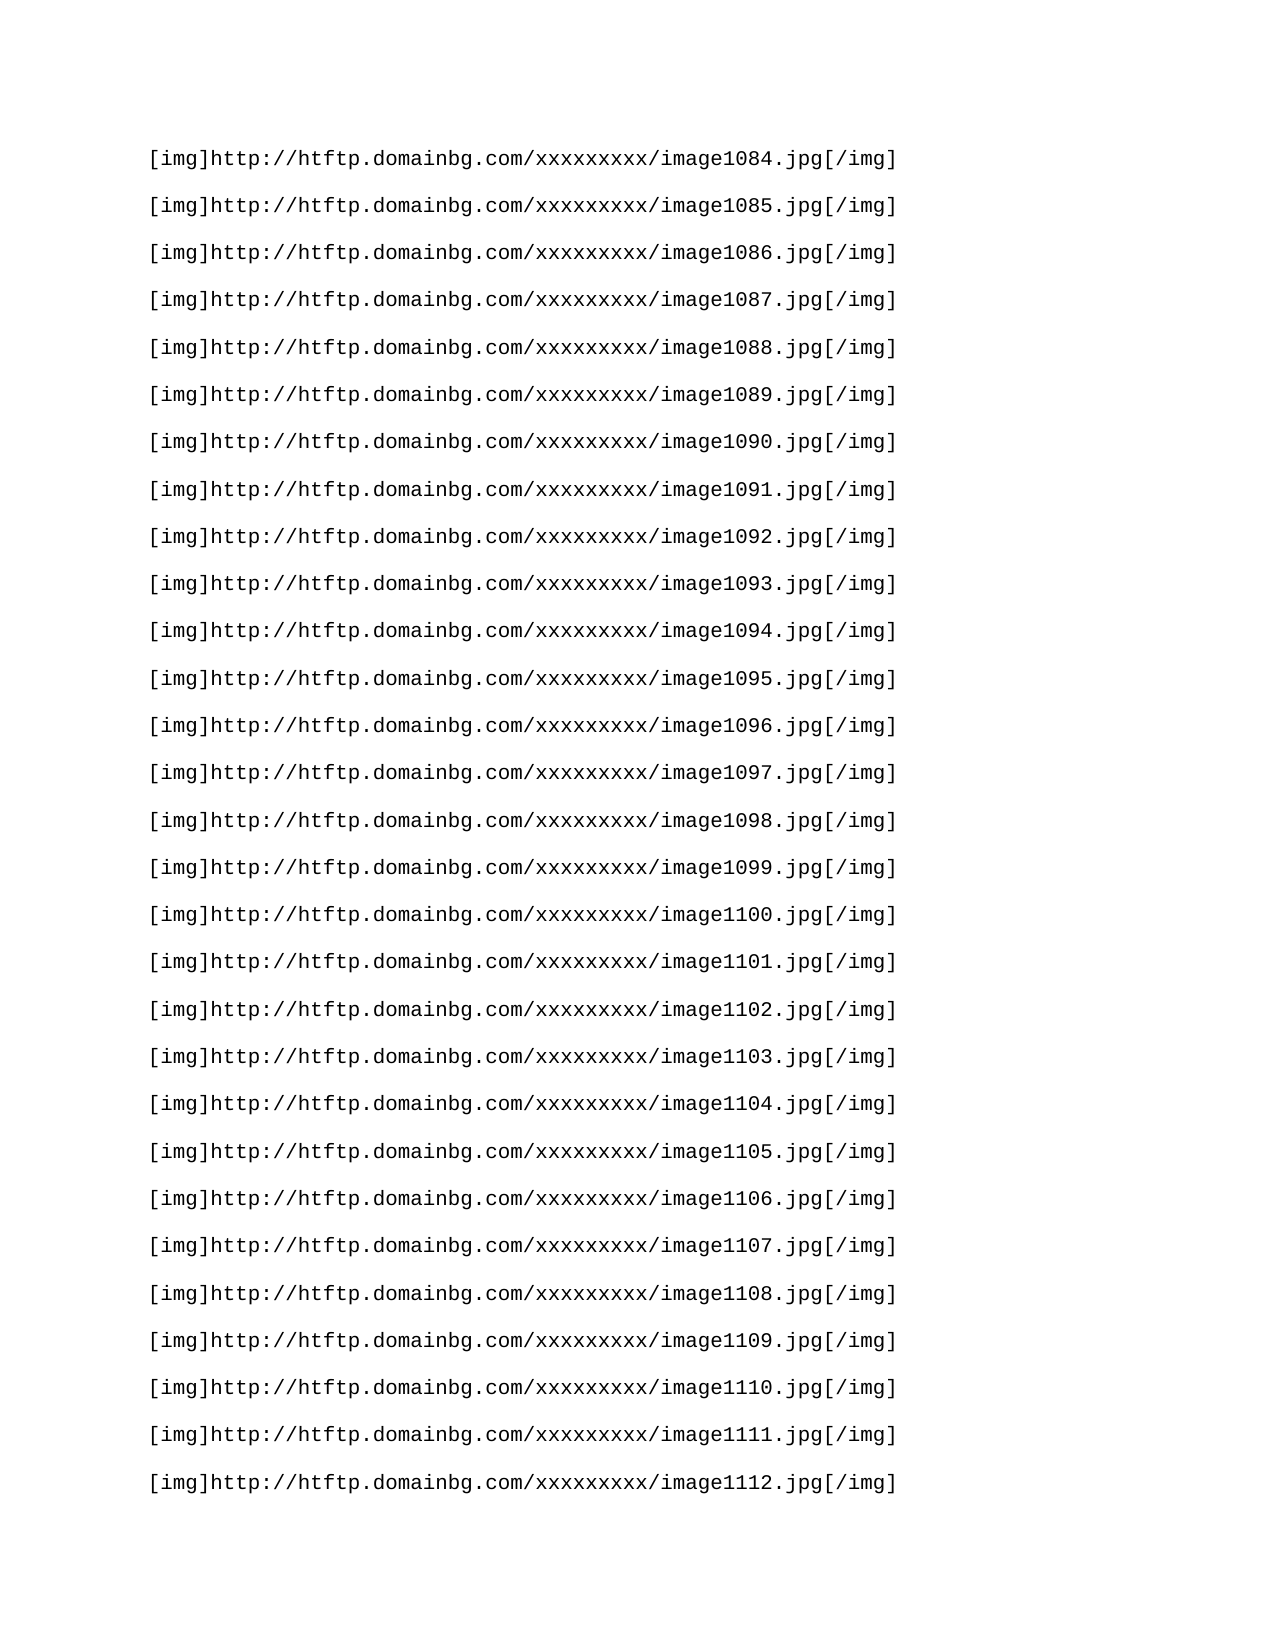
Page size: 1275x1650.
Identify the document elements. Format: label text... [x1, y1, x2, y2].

text [img]http://htftp.domainbg.com/xxxxxxxxx/image1110.jpg[/img] [148, 1377, 1127, 1401]
text [img]http://htftp.domainbg.com/xxxxxxxxx/image1091.jpg[/img] [148, 479, 1127, 502]
text [img]http://htftp.domainbg.com/xxxxxxxxx/image1099.jpg[/img] [148, 857, 1127, 881]
text [img]http://htftp.domainbg.com/xxxxxxxxx/image1108.jpg[/img] [148, 1283, 1127, 1306]
text [img]http://htftp.domainbg.com/xxxxxxxxx/image1103.jpg[/img] [148, 1046, 1127, 1070]
text [img]http://htftp.domainbg.com/xxxxxxxxx/image1111.jpg[/img] [148, 1424, 1127, 1448]
text [img]http://htftp.domainbg.com/xxxxxxxxx/image1092.jpg[/img] [148, 526, 1127, 549]
text [img]http://htftp.domainbg.com/xxxxxxxxx/image1085.jpg[/img] [148, 195, 1127, 218]
text [img]http://htftp.domainbg.com/xxxxxxxxx/image1109.jpg[/img] [148, 1330, 1127, 1353]
text [img]http://htftp.domainbg.com/xxxxxxxxx/image1090.jpg[/img] [148, 431, 1127, 455]
text [img]http://htftp.domainbg.com/xxxxxxxxx/image1107.jpg[/img] [148, 1235, 1127, 1259]
text [img]http://htftp.domainbg.com/xxxxxxxxx/image1094.jpg[/img] [148, 621, 1127, 644]
text [img]http://htftp.domainbg.com/xxxxxxxxx/image1093.jpg[/img] [148, 573, 1127, 597]
text [img]http://htftp.domainbg.com/xxxxxxxxx/image1098.jpg[/img] [148, 810, 1127, 833]
text [img]http://htftp.domainbg.com/xxxxxxxxx/image1088.jpg[/img] [148, 337, 1127, 360]
text [img]http://htftp.domainbg.com/xxxxxxxxx/image1112.jpg[/img] [148, 1472, 1127, 1495]
text [img]http://htftp.domainbg.com/xxxxxxxxx/image1104.jpg[/img] [148, 1093, 1127, 1117]
text [img]http://htftp.domainbg.com/xxxxxxxxx/image1084.jpg[/img] [148, 148, 1127, 171]
text [img]http://htftp.domainbg.com/xxxxxxxxx/image1105.jpg[/img] [148, 1141, 1127, 1164]
text [img]http://htftp.domainbg.com/xxxxxxxxx/image1095.jpg[/img] [148, 668, 1127, 691]
text [img]http://htftp.domainbg.com/xxxxxxxxx/image1086.jpg[/img] [148, 242, 1127, 266]
text [img]http://htftp.domainbg.com/xxxxxxxxx/image1102.jpg[/img] [148, 999, 1127, 1022]
text [img]http://htftp.domainbg.com/xxxxxxxxx/image1106.jpg[/img] [148, 1188, 1127, 1212]
text [img]http://htftp.domainbg.com/xxxxxxxxx/image1087.jpg[/img] [148, 289, 1127, 313]
text [img]http://htftp.domainbg.com/xxxxxxxxx/image1089.jpg[/img] [148, 384, 1127, 408]
text [img]http://htftp.domainbg.com/xxxxxxxxx/image1097.jpg[/img] [148, 762, 1127, 786]
text [img]http://htftp.domainbg.com/xxxxxxxxx/image1096.jpg[/img] [148, 715, 1127, 739]
text [img]http://htftp.domainbg.com/xxxxxxxxx/image1100.jpg[/img] [148, 904, 1127, 928]
text [img]http://htftp.domainbg.com/xxxxxxxxx/image1101.jpg[/img] [148, 952, 1127, 975]
